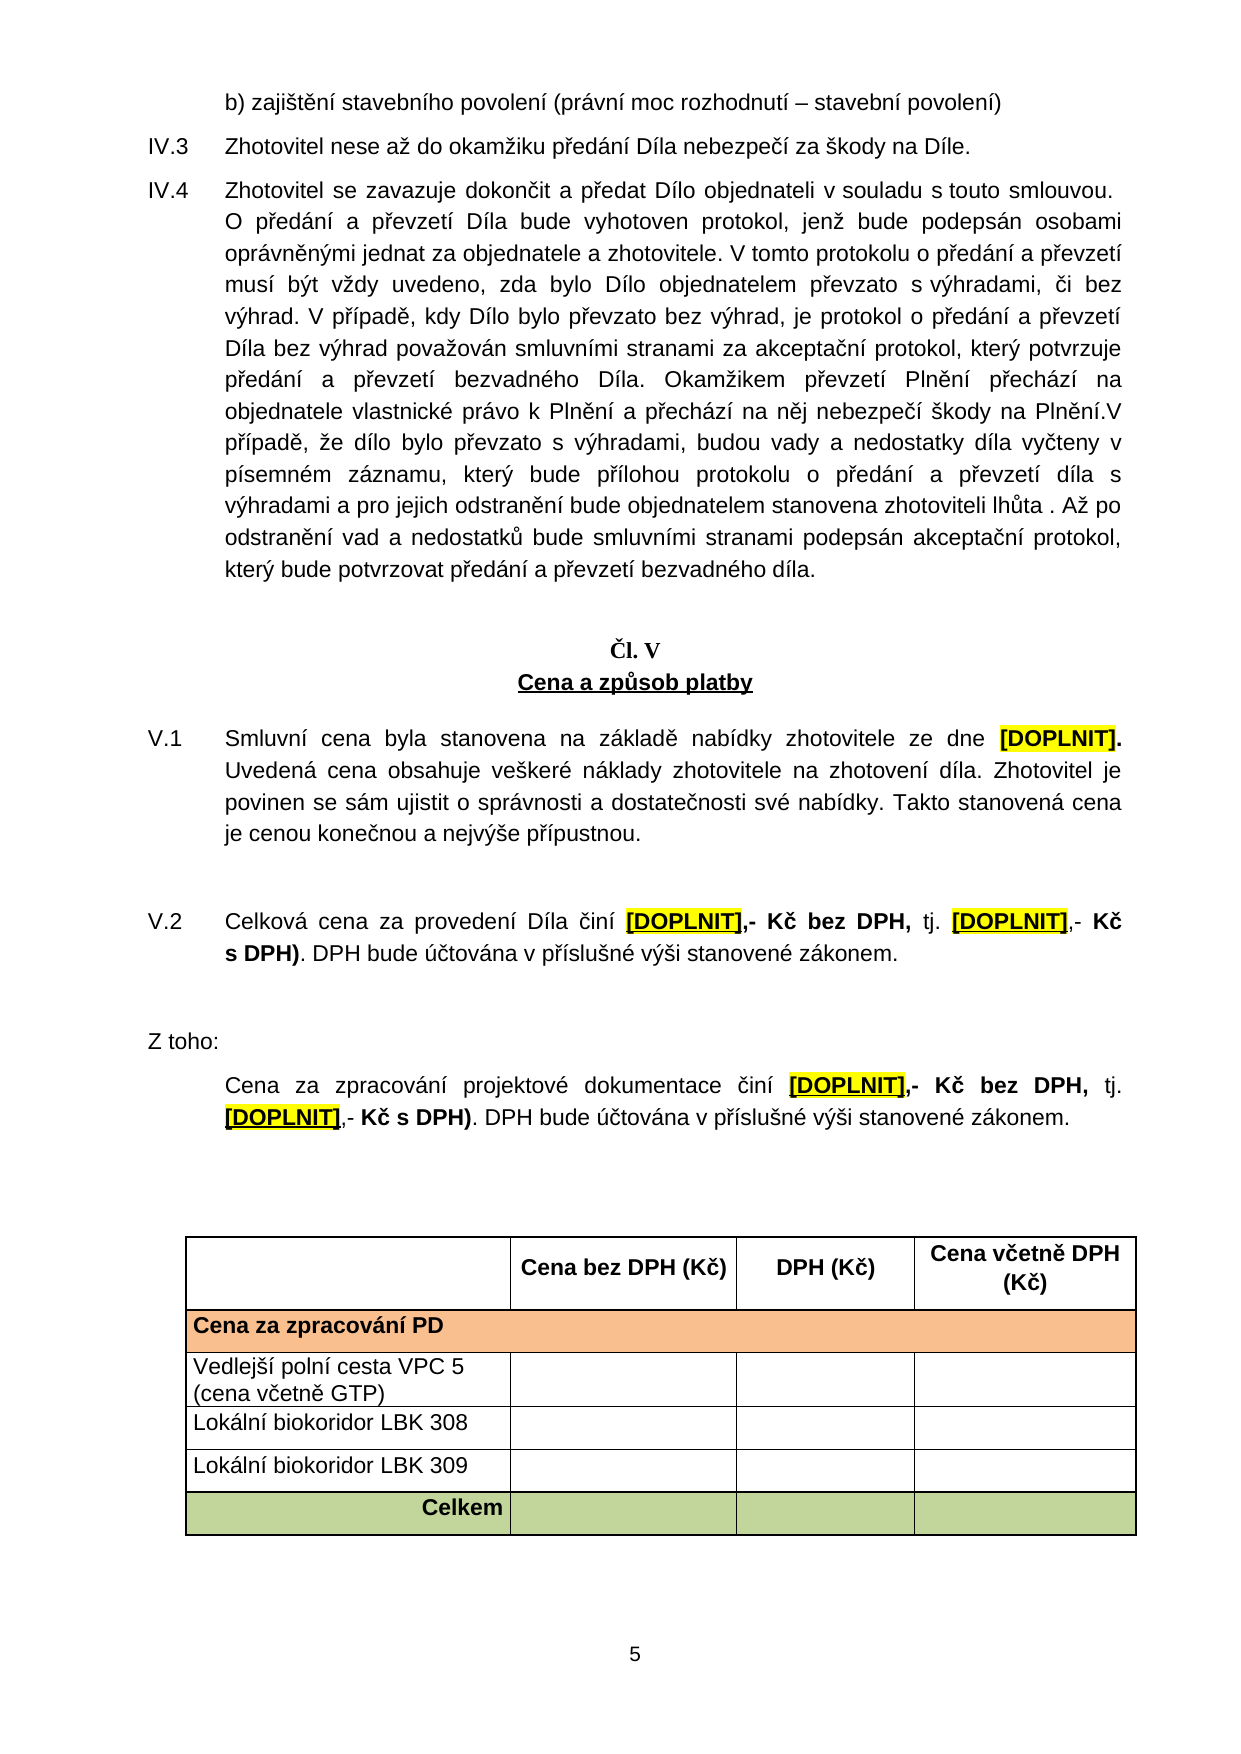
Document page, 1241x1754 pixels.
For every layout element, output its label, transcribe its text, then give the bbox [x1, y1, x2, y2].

table_cell [737, 1407, 914, 1449]
list b) zajištění stavebního povolení (právní moc rozhodnutí – stavební povolení) [224, 89, 1122, 115]
table_cell [511, 1407, 736, 1449]
list Zhotovitel se zavazuje dokončit a předat Dílo objednateli v souladu s touto smlouvou. O předání a převzetí Díla bude vyhotoven protokol, jenž bude podepsán osobami oprávněnými jednat za objednatele a zhotovitele. V tomto protokolu o předání a převzetí musí být vždy uvedeno, zda bylo Dílo objednatelem převzato s výhradami, či bez výhrad. V případě, kdy Dílo bylo převzato bez výhrad, je protokol o předání a převzetí Díla bez výhrad považován smluvními stranami za akceptační protokol, který potvrzuje předání a převzetí bezvadného Díla. Okamžikem převzetí Plnění přechází na objednatele vlastnické právo k Plnění a přechází na něj nebezpečí škody na Plnění.V případě, že dílo bylo převzato s výhradami, budou vady a nedostatky díla vyčteny v písemném záznamu, který bude přílohou protokolu o předání a převzetí díla s výhradami a pro jejich odstranění bude objednatelem stanovena zhotoviteli lhůta . Až po odstranění vad a nedostatků bude smluvními stranami podepsán akceptační protokol, který bude potvrzovat předání a převzetí bezvadného díla. [148, 177, 1122, 582]
table_header DPH (Kč) [737, 1238, 914, 1308]
table_cell [915, 1450, 1135, 1491]
list Smluvní cena byla stanovena na základě nabídky zhotovitele ze dne [DOPLNIT]. Uvedená cena obsahuje veškeré náklady zhotovitele na zhotovení díla. Zhotovitel je povinen se sám ujistit o správnosti a dostatečnosti své nabídky. Takto stanovená cena je cenou konečnou a nejvýše přípustnou. [148, 725, 1122, 846]
table_cell Cena za zpracování PD [187, 1311, 1135, 1352]
table_cell [511, 1450, 736, 1491]
table_cell [737, 1450, 914, 1491]
table_header Cena bez DPH (Kč) [511, 1238, 736, 1308]
table_cell [915, 1353, 1135, 1406]
table_cell [915, 1493, 1135, 1534]
table_cell Celkem [187, 1493, 510, 1534]
table_cell [915, 1407, 1135, 1449]
table_cell [737, 1493, 914, 1534]
table_header Cena včetně DPH (Kč) [915, 1238, 1135, 1308]
table_cell Lokální biokoridor LBK 309 [187, 1450, 510, 1491]
table_header [187, 1238, 510, 1308]
text Cena a způsob platby [148, 637, 1122, 695]
list Zhotovitel nese až do okamžiku předání Díla nebezpečí za škody na Díle. [148, 133, 1122, 159]
table_cell [511, 1493, 736, 1534]
list Celková cena za provedení Díla činí [DOPLNIT],- Kč bez DPH, tj. [DOPLNIT],- Kč s DPH). DPH bude účtována v příslušné výši stanovené zákonem. [148, 908, 1122, 966]
table_cell [511, 1353, 736, 1406]
list Cena za zpracování projektové dokumentace činí [DOPLNIT],- Kč bez DPH, tj. [DOPLNIT],- Kč s DPH). DPH bude účtována v příslušné výši stanovené zákonem. [224, 1072, 1122, 1130]
table_cell [737, 1353, 914, 1406]
table_cell Vedlejší polní cesta VPC 5 (cena včetně GTP) [187, 1353, 510, 1406]
table_cell Lokální biokoridor LBK 308 [187, 1407, 510, 1449]
list Z toho: [148, 1028, 1122, 1054]
